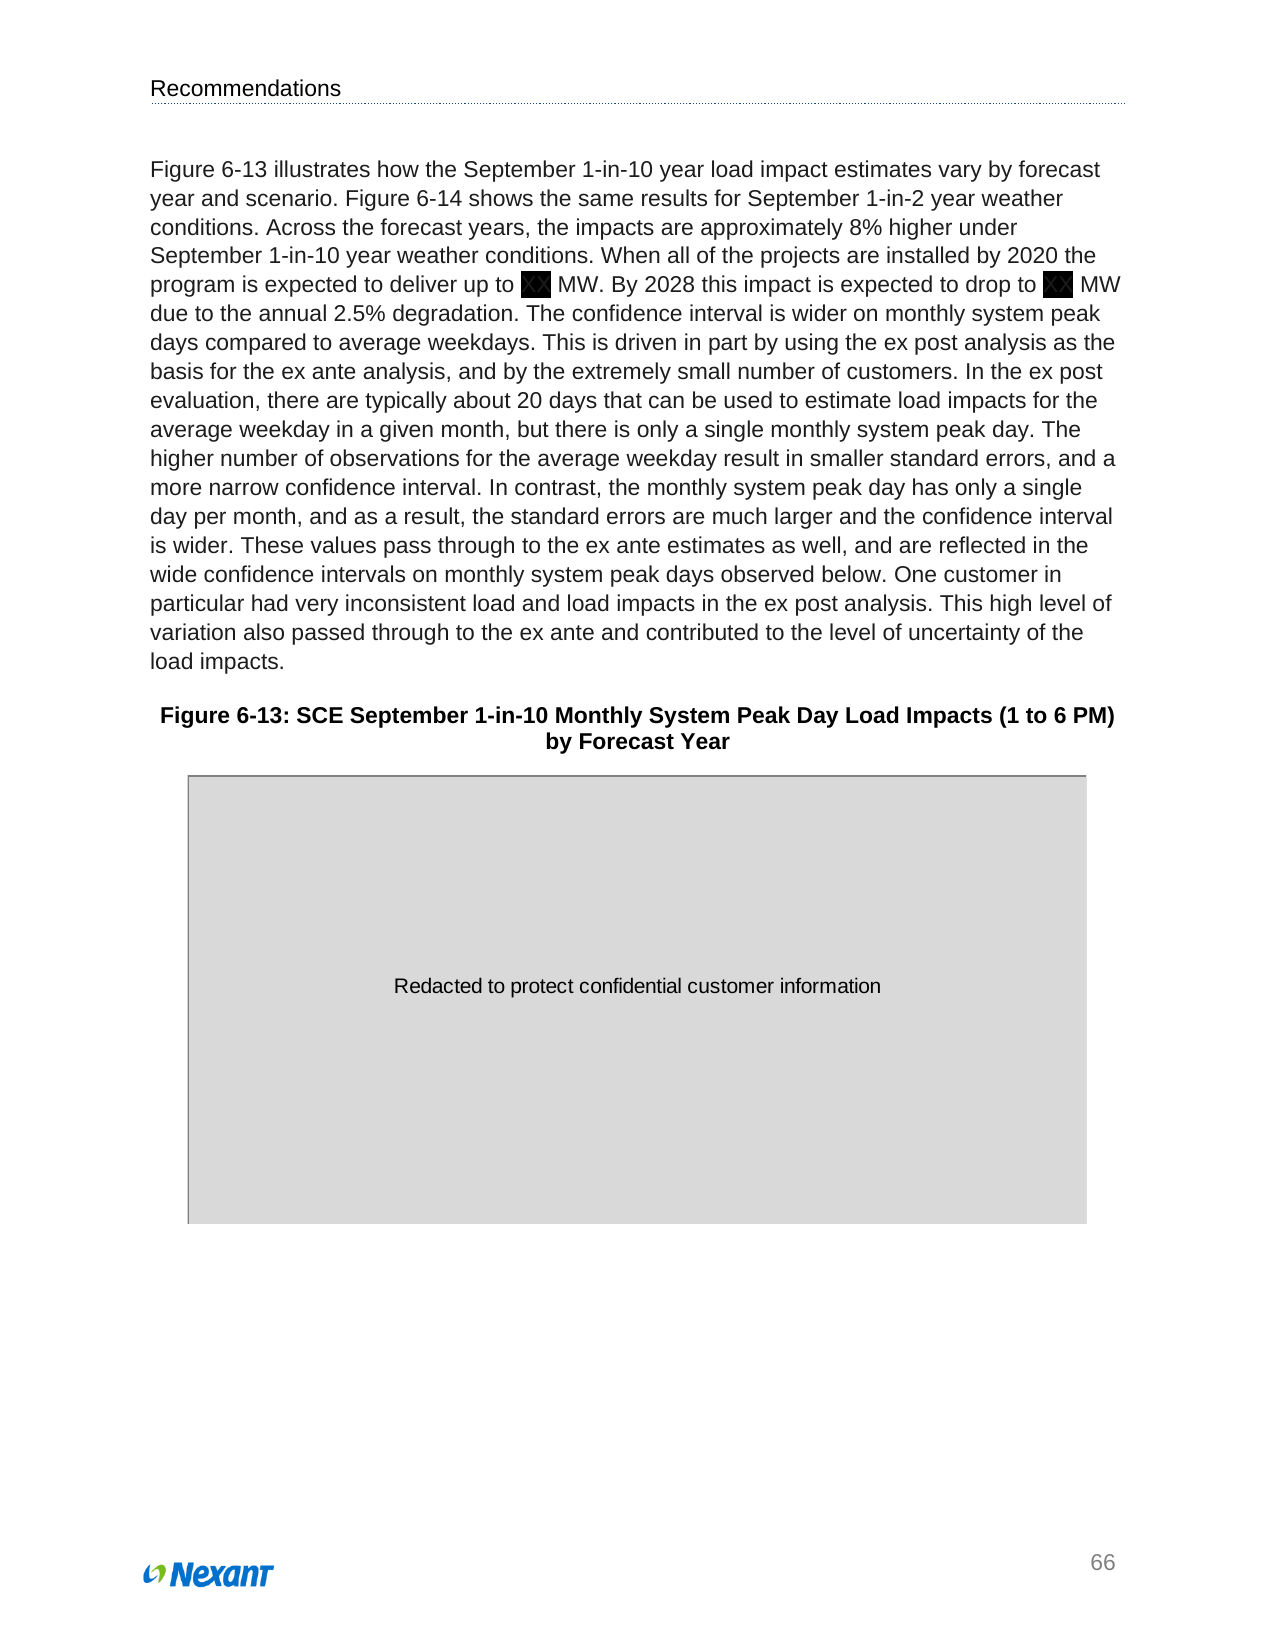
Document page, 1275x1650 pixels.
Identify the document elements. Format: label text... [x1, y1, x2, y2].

picture [124, 1543, 293, 1605]
